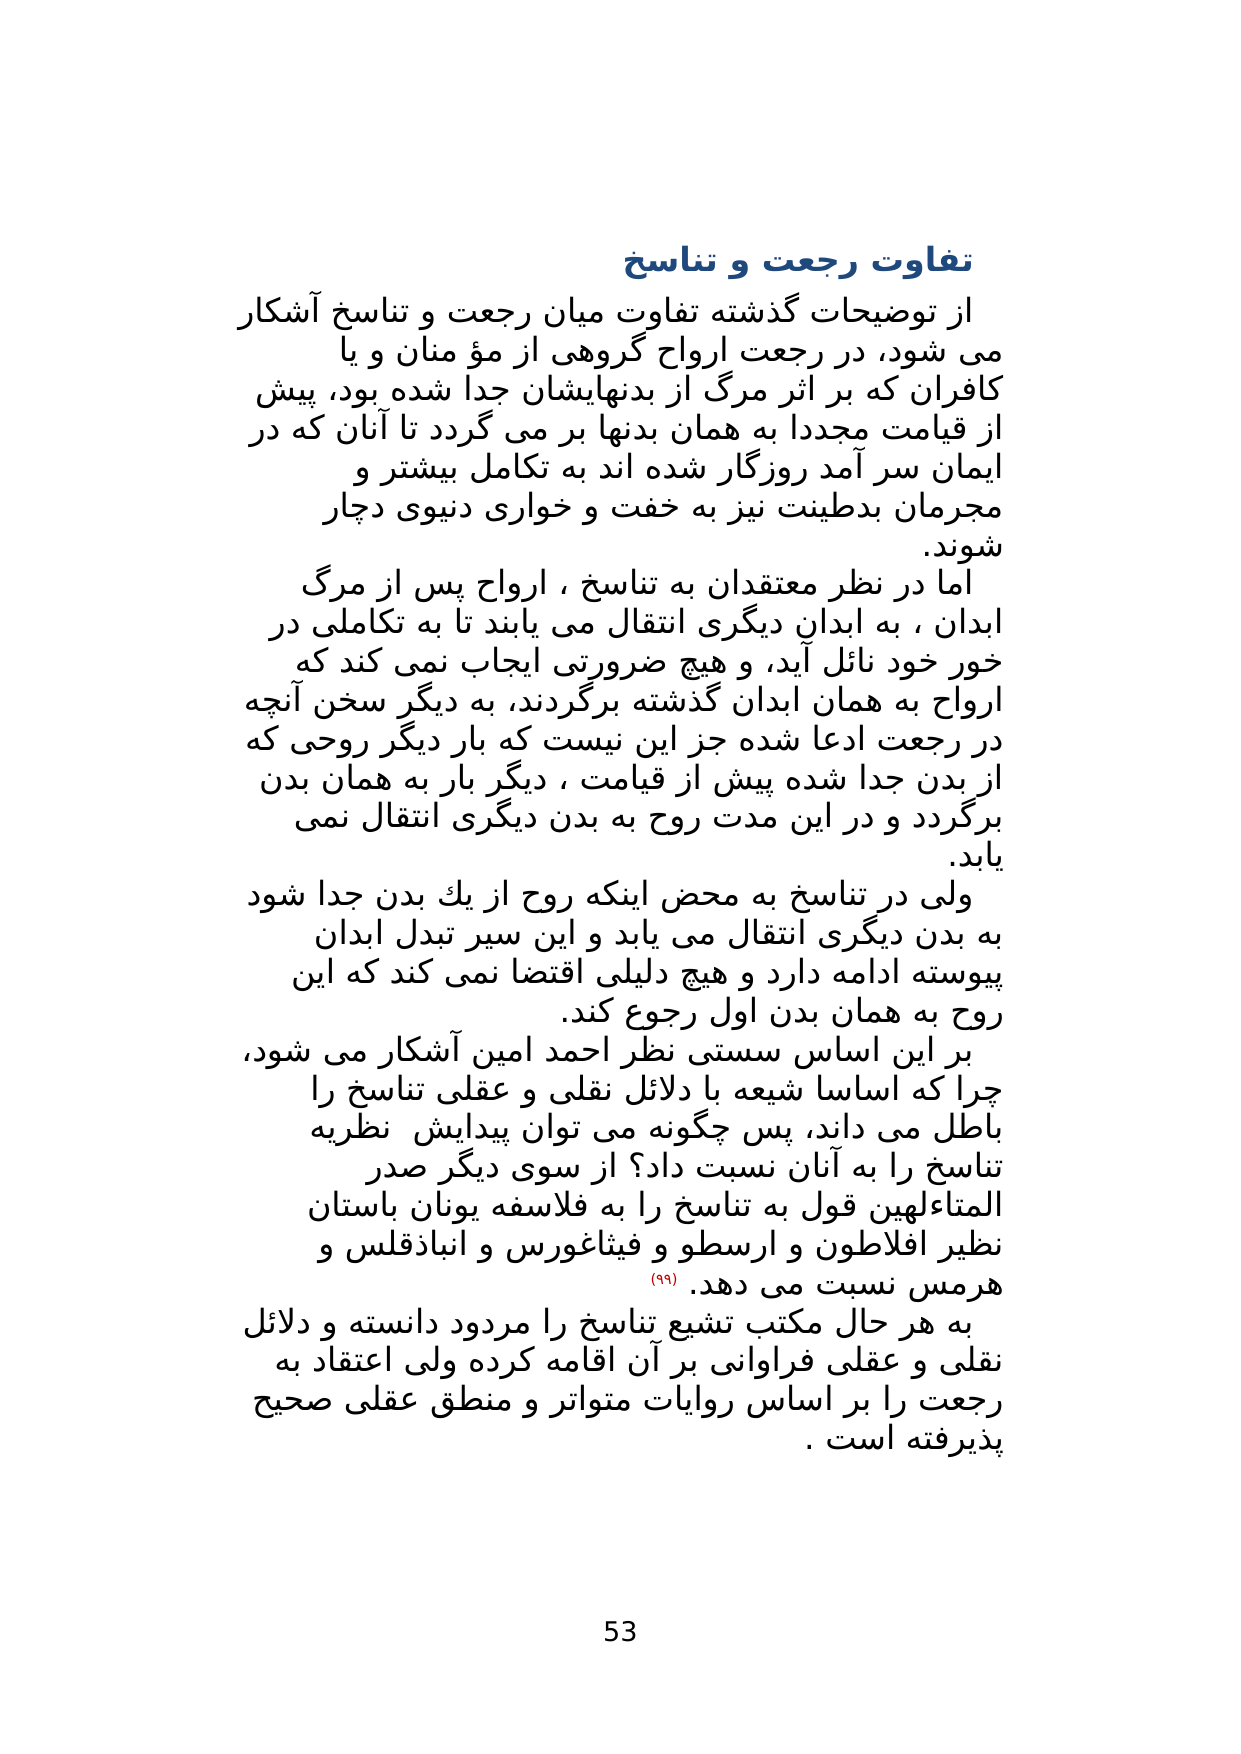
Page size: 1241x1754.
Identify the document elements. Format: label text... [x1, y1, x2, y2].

subtitle تفاوت رجعت و تناسخ [236, 241, 1004, 279]
text بر اين اساس سستى نظر احمد امين آشكار مى شود، چرا كه اساسا شيعه با دلائل نقلى و عقلى تناسخ را باطل مى داند، پس چگونه مى توان پيدايش ‍ نظريه تناسخ را به آنان نسبت داد؟ از سوى ديگر صدر المتاءلهين قول به تناسخ را به فلاسفه يونان باستان نظير افلاطون و ارسطو و فيثاغورس و انباذقلس و هرمس نسبت مى دهد. (٩٩) [236, 1030, 1004, 1302]
text ولى در تناسخ به محض اينكه روح از يك بدن جدا شود به بدن ديگرى انتقال مى يابد و اين سير تبدل ابدان پيوسته ادامه دارد و هيچ دليلى اقتضا نمى كند كه اين روح به همان بدن اول رجوع كند. [236, 875, 1004, 1030]
text از توضيحات گذشته تفاوت ميان رجعت و تناسخ آشكار مى شود، در رجعت ارواح گروهى از مؤ منان و يا كافران كه بر اثر مرگ از بدنهايشان جدا شده بود، پيش از قيامت مجددا به همان بدنها بر مى گردد تا آنان كه در ايمان سر آمد روزگار شده اند به تكامل بيشتر و مجرمان بدطينت نيز به خفت و خوارى دنيوى دچار شوند. [236, 292, 1004, 564]
text به هر حال مكتب تشيع تناسخ را مردود دانسته و دلائل نقلى و عقلى فراوانى بر آن اقامه كرده ولى اعتقاد به رجعت را بر اساس روايات متواتر و منطق عقلى صحيح پذيرفته است . [236, 1302, 1004, 1457]
text اما در نظر معتقدان به تناسخ ، ارواح پس از مرگ ابدان ، به ابدان ديگرى انتقال مى يابند تا به تكاملى در خور خود نائل آيد، و هيچ ضرورتى ايجاب نمى كند كه ارواح به همان ابدان گذشته برگردند، به ديگر سخن آنچه در رجعت ادعا شده جز اين نيست كه بار ديگر روحى كه از بدن جدا شده پيش از قيامت ، ديگر بار به همان بدن برگردد و در اين مدت روح به بدن ديگرى انتقال نمى يابد. [236, 564, 1004, 875]
